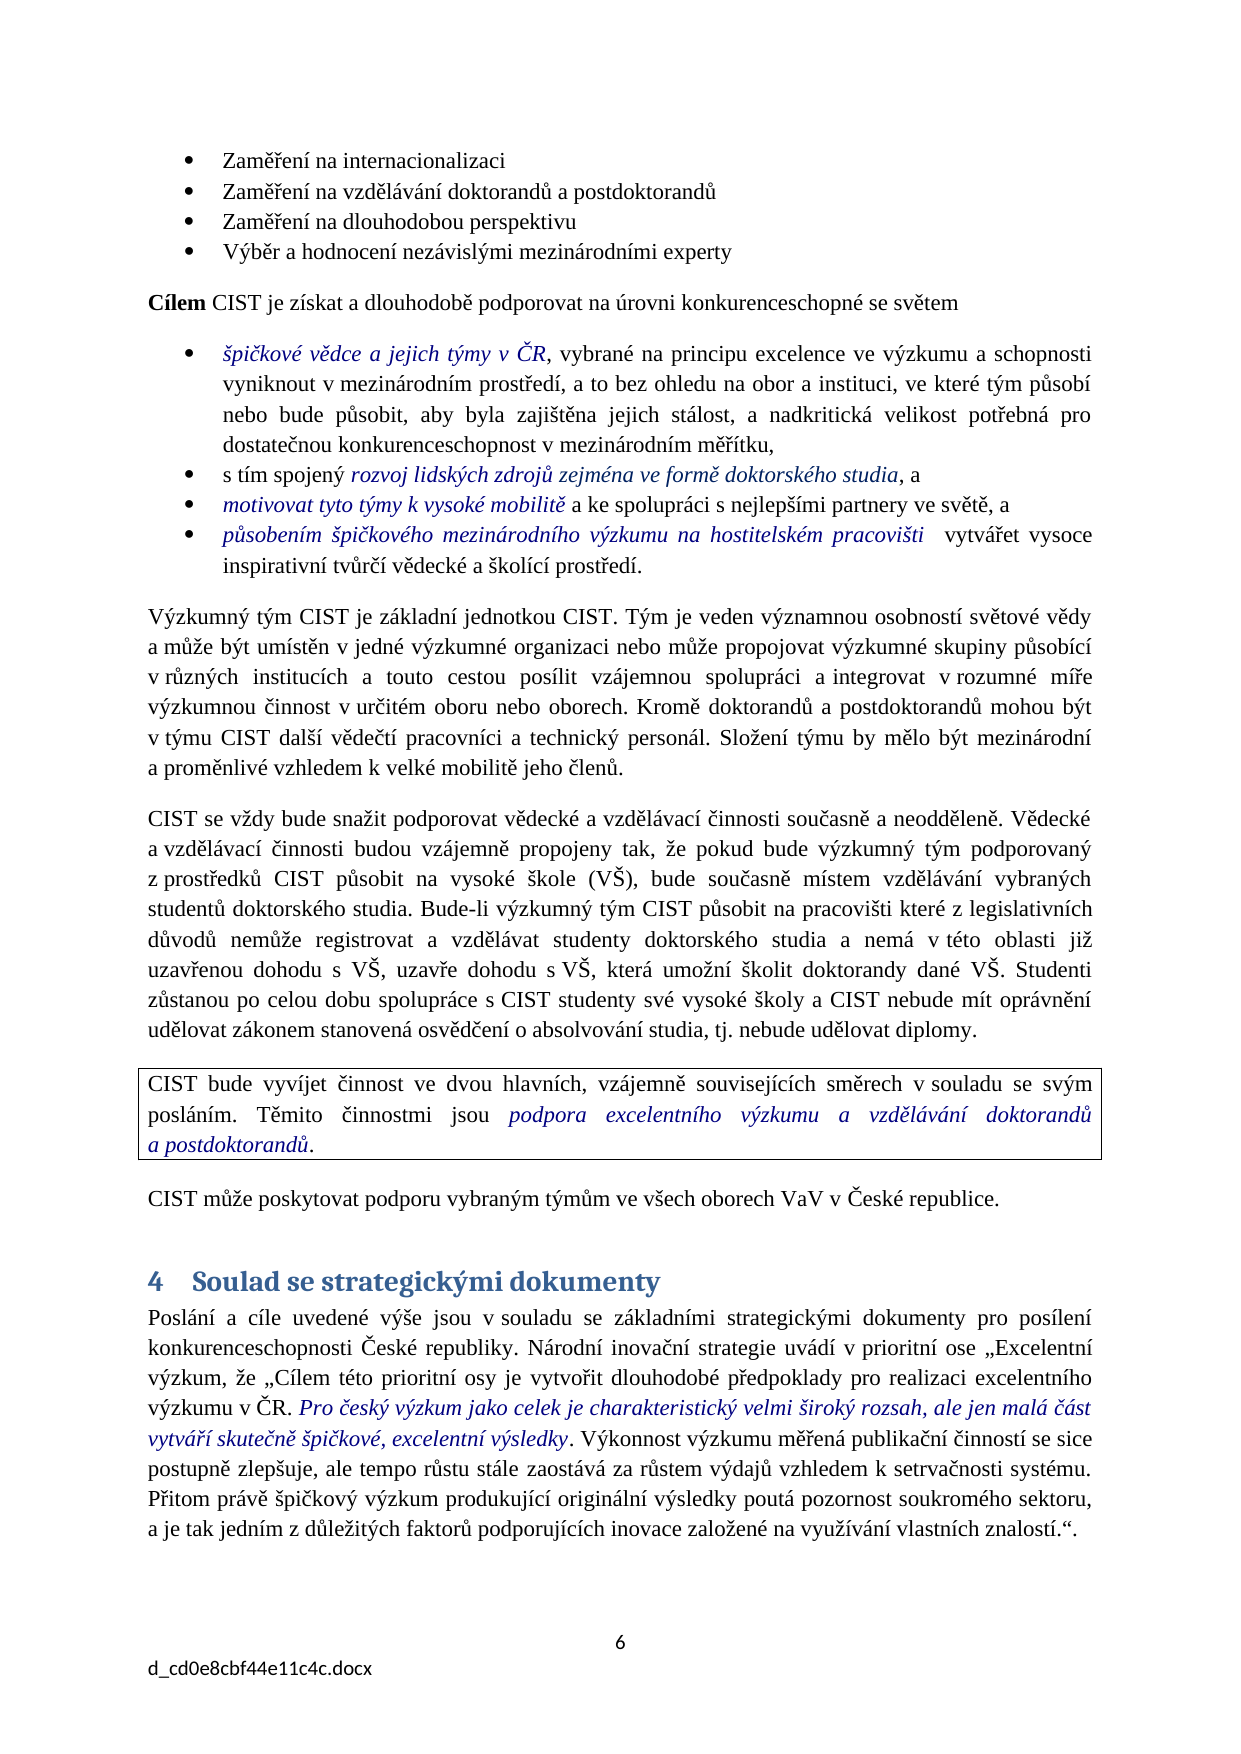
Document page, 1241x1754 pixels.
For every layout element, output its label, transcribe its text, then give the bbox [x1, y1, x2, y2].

list Zaměření na vzdělávání doktorandů a postdoktorandů [185, 178, 1093, 204]
text CIST bude vyvíjet činnost ve dvou hlavních, vzájemně souvisejících směrech v souladu se svým posláním. Těmito činnostmi jsou podpora excelentního výzkumu a vzdělávání doktorandů a postdoktorandů. [139, 1069, 1101, 1159]
list působením špičkového mezinárodního výzkumu na hostitelském pracovišti vytvářet vysoce inspirativní tvůrčí vědecké a školící prostředí. [185, 522, 1093, 578]
list motivovat tyto týmy k vysoké mobilitě a ke spolupráci s nejlepšími partnery ve světě, a [185, 491, 1093, 518]
list Zaměření na internacionalizaci [185, 148, 1093, 174]
text CIST se vždy bude snažit podporovat vědecké a vzdělávací činnosti současně a neodděleně. Vědecké a vzdělávací činnosti budou vzájemně propojeny tak, že pokud bude výzkumný tým podporovaný z prostředků CIST působit na vysoké škole (VŠ), bude současně místem vzdělávání vybraných studentů doktorského studia. Bude-li výzkumný tým CIST působit na pracovišti které z legislativních důvodů nemůže registrovat a vzdělávat studenty doktorského studia a nemá v této oblasti již uzavřenou dohodu s VŠ, uzavře dohodu s VŠ, která umožní školit doktorandy dané VŠ. Studenti zůstanou po celou dobu spolupráce s CIST studenty své vysoké školy a CIST nebude mít oprávnění udělovat zákonem stanovená osvědčení o absolvování studia, tj. nebude udělovat diplomy. [148, 805, 1093, 1043]
text CIST může poskytovat podporu vybraným týmům ve všech oborech VaV v České republice. [148, 1185, 1093, 1211]
subtitle Soulad se strategickými dokumenty [148, 1265, 1093, 1299]
list Výběr a hodnocení nezávislými mezinárodními experty [185, 238, 1093, 264]
list s tím spojený rozvoj lidských zdrojů zejména ve formě doktorského studia, a [185, 461, 1093, 487]
text Cílem CIST je získat a dlouhodobě podporovat na úrovni konkurenceschopné se světem [148, 289, 1093, 316]
list Zaměření na dlouhodobou perspektivu [185, 208, 1093, 234]
text Poslání a cíle uvedené výše jsou v souladu se základními strategickými dokumenty pro posílení konkurenceschopnosti České republiky. Národní inovační strategie uvádí v prioritní ose „Excelentní výzkum, že „Cílem této prioritní osy je vytvořit dlouhodobé předpoklady pro realizaci excelentního výzkumu v ČR. Pro český výzkum jako celek je charakteristický velmi široký rozsah, ale jen malá část vytváří skutečně špičkové, excelentní výsledky. Výkonnost výzkumu měřená publikační činností se sice postupně zlepšuje, ale tempo růstu stále zaostává za růstem výdajů vzhledem k setrvačnosti systému. Přitom právě špičkový výzkum produkující originální výsledky poutá pozornost soukromého sektoru, a je tak jedním z důležitých faktorů podporujících inovace založené na využívání vlastních znalostí.“. [148, 1304, 1093, 1542]
text Výzkumný tým CIST je základní jednotkou CIST. Tým je veden významnou osobností světové vědy a může být umístěn v jedné výzkumné organizaci nebo může propojovat výzkumné skupiny působící v různých institucích a touto cestou posílit vzájemnou spolupráci a integrovat v rozumné míře výzkumnou činnost v určitém oboru nebo oborech. Kromě doktorandů a postdoktorandů mohou být v týmu CIST další vědečtí pracovníci a technický personál. Složení týmu by mělo být mezinárodní a proměnlivé vzhledem k velké mobilitě jeho členů. [148, 603, 1093, 780]
list špičkové vědce a jejich týmy v ČR, vybrané na principu excelence ve výzkumu a schopnosti vyniknout v mezinárodním prostředí, a to bez ohledu na obor a instituci, ve které tým působí nebo bude působit, aby byla zajištěna jejich stálost, a nadkritická velikost potřebná pro dostatečnou konkurenceschopnost v mezinárodním měřítku, [185, 340, 1093, 457]
